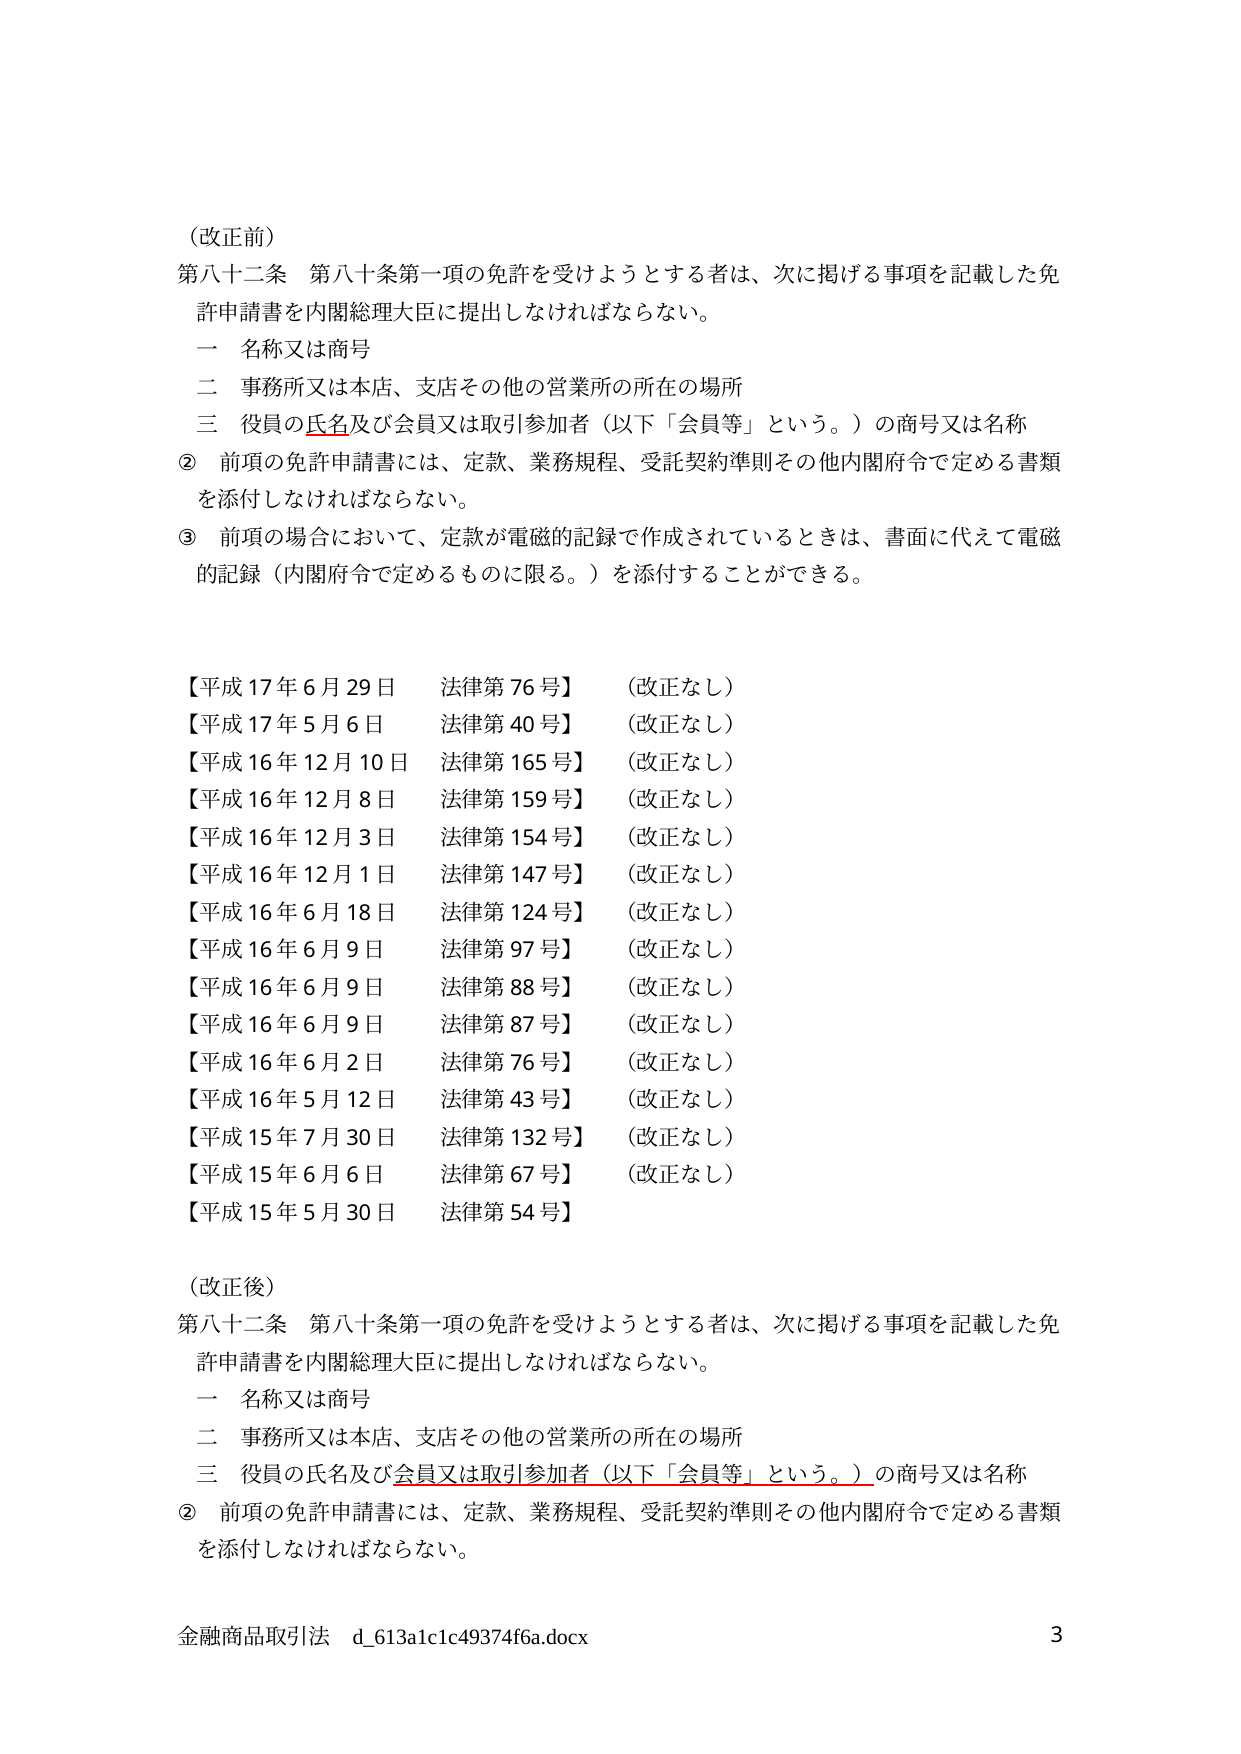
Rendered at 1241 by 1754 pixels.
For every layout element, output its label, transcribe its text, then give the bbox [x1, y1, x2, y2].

text 【平成16年12月3日 法律第154号】 （改正なし） [177, 817, 1063, 854]
text 【平成15年6月6日 法律第67号】 （改正なし） [177, 1154, 1063, 1192]
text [177, 1304, 1063, 1379]
text 【平成17年5月6日 法律第40号】 （改正なし） [177, 704, 1063, 742]
text 【平成16年12月1日 法律第147号】 （改正なし） [177, 854, 1063, 892]
text 三 役員の氏名及び会員又は取引参加者（以下「会員等」という。）の商号又は名称 [196, 404, 1063, 442]
text 一 名称又は商号 [196, 329, 1063, 367]
text ③ 前項の場合において、定款が電磁的記録で作成されているときは、書面に代えて電磁的記録（内閣府令で定めるものに限る。）を添付することができる。 [177, 517, 1063, 592]
text 【平成15年7月30日 法律第132号】 （改正なし） [177, 1117, 1063, 1154]
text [177, 442, 1063, 517]
text 【平成16年5月12日 法律第43号】 （改正なし） [177, 1079, 1063, 1117]
text 【平成16年6月18日 法律第124号】 （改正なし） [177, 892, 1063, 929]
text 【平成16年12月10日 法律第165号】 （改正なし） [177, 742, 1063, 779]
text 二 事務所又は本店、支店その他の営業所の所在の場所 [196, 367, 1063, 404]
text （改正後） [177, 1267, 1063, 1304]
text 【平成15年5月30日 法律第54号】 [177, 1192, 1063, 1229]
text 【平成16年6月9日 法律第87号】 （改正なし） [177, 1004, 1063, 1042]
text 【平成16年6月9日 法律第88号】 （改正なし） [177, 967, 1063, 1004]
text 【平成16年12月8日 法律第159号】 （改正なし） [177, 779, 1063, 817]
text 第八十二条 第八十条第一項の免許を受けようとする者は、次に掲げる事項を記載した免許申請書を内閣総理大臣に提出しなければならない。 [177, 254, 1063, 329]
text （改正前） [177, 217, 1063, 254]
text 【平成16年6月2日 法律第76号】 （改正なし） [177, 1042, 1063, 1079]
text ② 前項の免許申請書には、定款、業務規程、受託契約準則その他内閣府令で定める書類を添付しなければならない。 [177, 1492, 1063, 1567]
text 三 役員の氏名及び会員又は取引参加者（以下「会員等」という。）の商号又は名称 [196, 1454, 1063, 1492]
text 二 事務所又は本店、支店その他の営業所の所在の場所 [196, 1417, 1063, 1454]
text 【平成17年6月29日 法律第76号】 （改正なし） [177, 667, 1063, 704]
text 一 名称又は商号 [196, 1379, 1063, 1417]
text 【平成16年6月9日 法律第97号】 （改正なし） [177, 929, 1063, 967]
